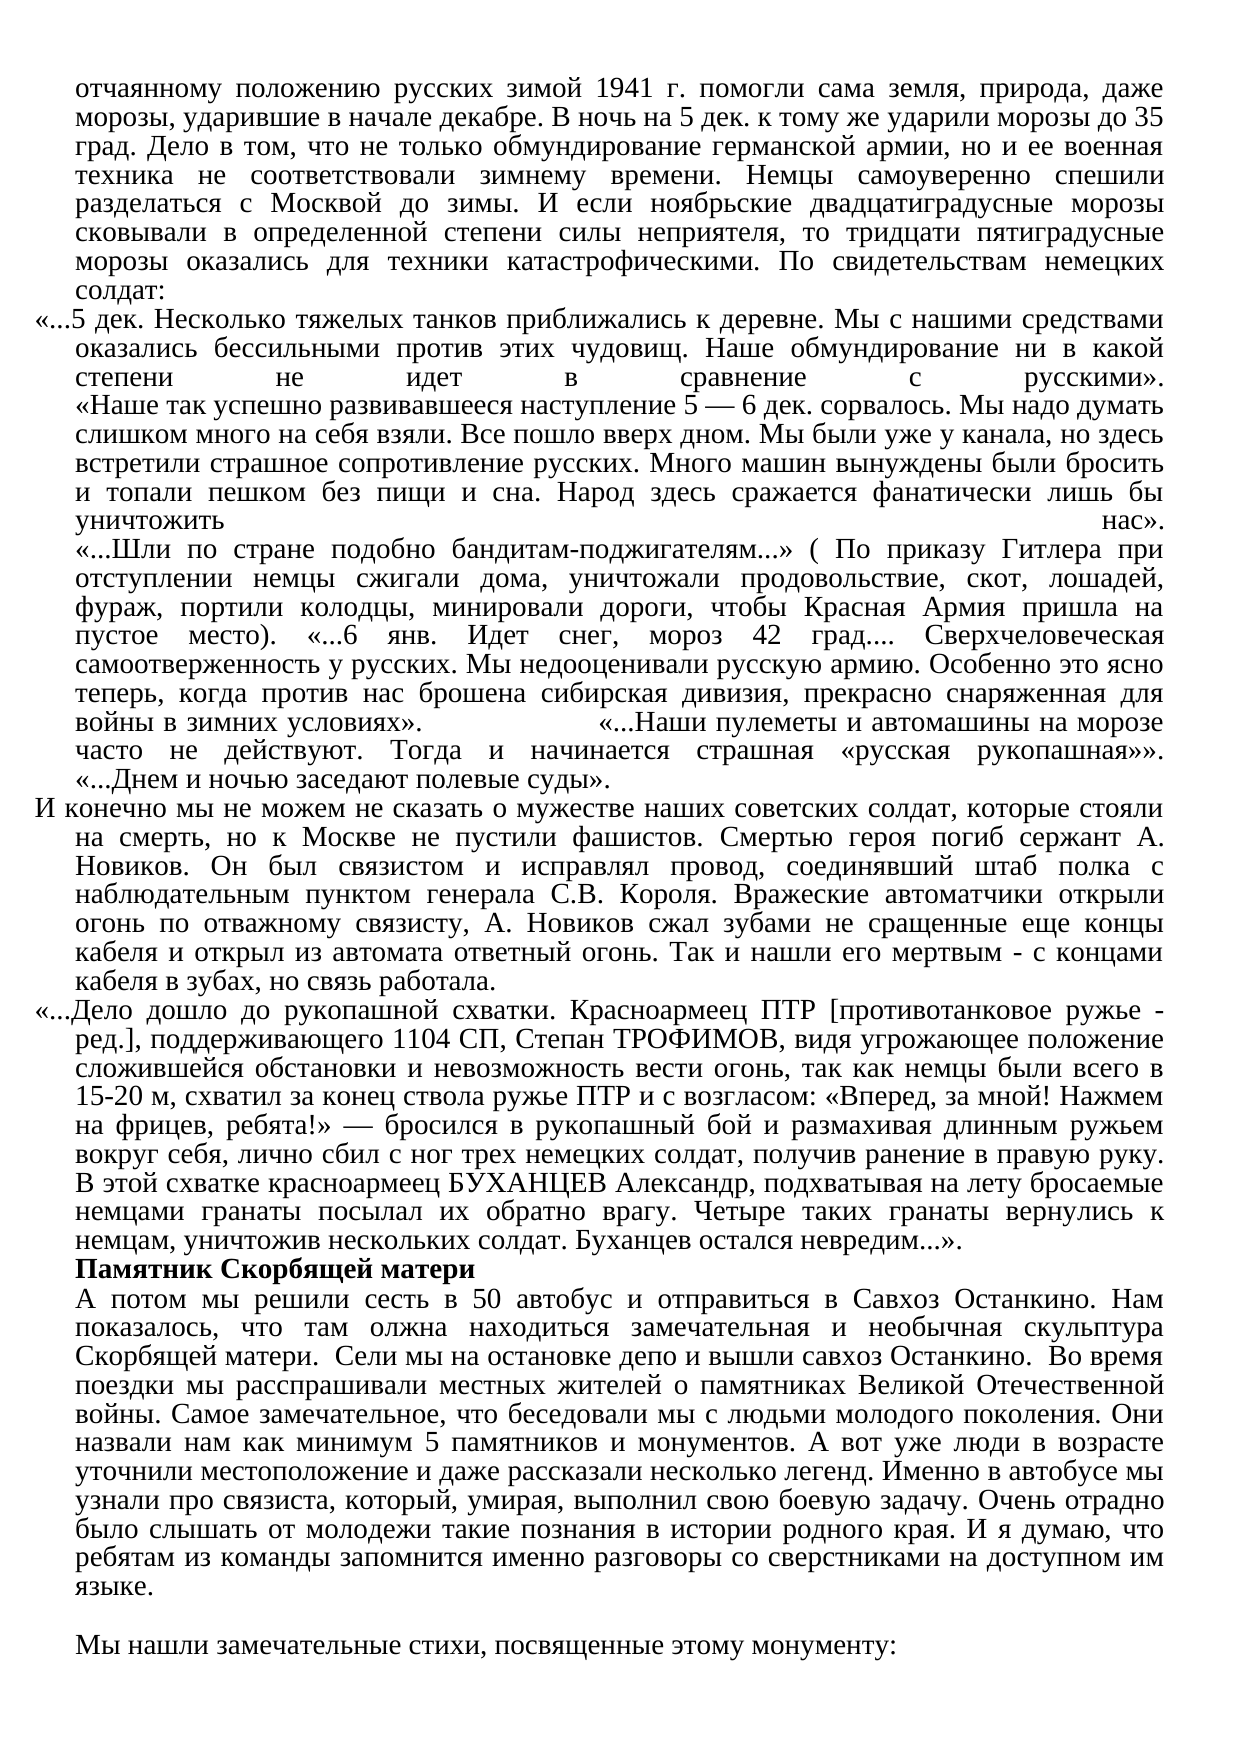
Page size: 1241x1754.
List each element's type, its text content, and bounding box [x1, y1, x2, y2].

text «...Дело дошло до рукопашной схватки. Красноармеец ПТР [противотанковое ружье - ред.], поддерживающего 1104 СП, Степан ТРОФИМОВ, видя угрожающее положение сложившейся обстановки и невозможность вести огонь, так как немцы были всего в 15-, схватил за конец ствола ружье ПТР и с возгласом: «Вперед, за мной! Нажмем на фрицев, ребята!» — бросился в рукопашный бой и размахивая длинным ружьем вокруг себя, лично сбил с ног трех немецких солдат, получив ранение в правую руку. В этой схватке красноармеец БУХАНЦЕВ Александр, подхватывая на лету бросаемые немцами гранаты посылал их обратно врагу. Четыре таких гранаты вернулись к немцам, уничтожив нескольких солдат. Буханцев остался невредим...». [34, 997, 1165, 1255]
text «...5 дек. Несколько тяжелых танков приближались к деревне. Мы с нашими средствами оказались бессильными против этих чудовищ. Наше обмундирование ни в какой степени не идет в сравнение с русскими». «Наше так успешно развивавшееся наступление 5 — 6 дек. сорвалось. Мы надо думать слишком много на себя взяли. Все пошло вверх дном. Мы были уже у канала, но здесь встретили страшное сопротивление русских. Много машин вынуждены были бросить и топали пешком без пищи и сна. Народ здесь сражается фанатически лишь бы уничтожить нас». «...Шли по стране подобно бандитам-поджигателям...» ( По приказу Гитлера при отступлении немцы сжигали дома, уничтожали продовольствие, скот, лошадей, фураж, портили колодцы, минировали дороги, чтобы Красная Армия пришла на пустое место). «...6 янв. Идет снег, мороз 42 град.... Сверхчеловеческая самоотверженность у русских. Мы недооценивали русскую армию. Особенно это ясно теперь, когда против нас брошена сибирская дивизия, прекрасно снаряженная для войны в зимних условиях». «...Наши пулеметы и автомашины на морозе часто не действуют. Тогда и начинается страшная «русская рукопашная»». «...Днем и ночью заседают полевые суды». [34, 306, 1165, 794]
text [34, 75, 1165, 305]
text И конечно мы не можем не сказать о мужестве наших советских солдат, которые стояли на смерть, но к Москве не пустили фашистов. Смертью героя погиб сержант А. Новиков. Он был связистом и исправлял провод, соединявший штаб полка с наблюдательным пунктом генерала С.В. Короля. Вражеские автоматчики открыли огонь по отважному связисту, А. Новиков сжал зубами не сращенные еще концы кабеля и открыл из автомата ответный огонь. Так и нашли его мертвым - с концами кабеля в зубах, но связь работала. [34, 795, 1165, 996]
text Мы нашли замечательные стихи, посвященные этому монументу: [75, 1631, 1165, 1660]
text Памятник Скорбящей матери [75, 1256, 1165, 1284]
text А потом мы решили сесть в 50 автобус и отправиться в Савхоз Останкино. Нам показалось, что там олжна находиться замечательная и необычная скульптура Скорбящей матери. Сели мы на остановке депо и вышли савхоз Останкино. Во время поездки мы расспрашивали местных жителей о памятниках Великой Отечественной войны. Самое замечательное, что беседовали мы с людьми молодого поколения. Они назвали нам как минимум 5 памятников и монументов. А вот уже люди в возрасте уточнили местоположение и даже рассказали несколько легенд. Именно в автобусе мы узнали про связиста, который, умирая, выполнил свою боевую задачу. Очень отрадно было слышать от молодежи такие познания в истории родного края. И я думаю, что ребятам из команды запомнится именно разговоры со сверстниками на доступном им языке. [75, 1285, 1165, 1601]
